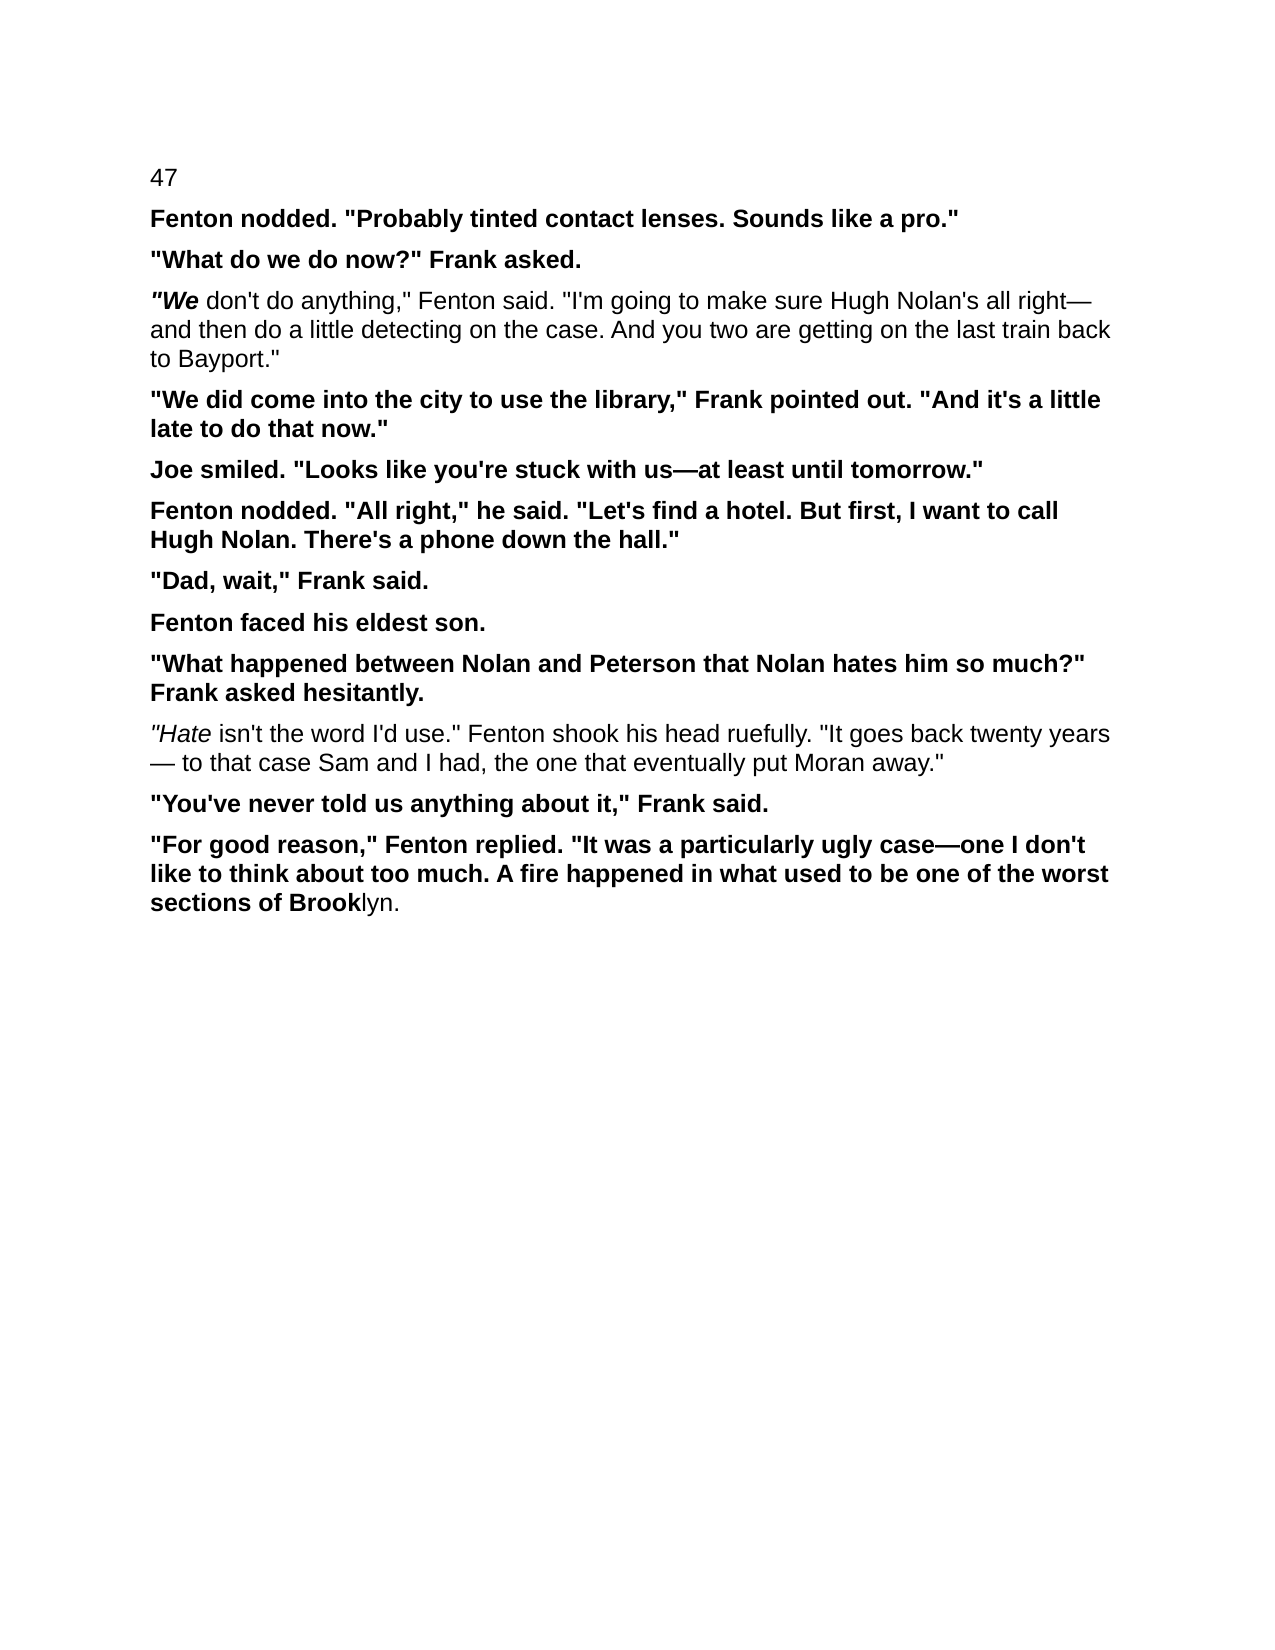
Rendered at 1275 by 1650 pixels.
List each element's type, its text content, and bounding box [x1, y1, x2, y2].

text "For good reason," Fenton replied. "It was a particularly ugly case—one I don't like to think about too much. A fire happened in what used to be one of the worst sections of Brooklyn. [150, 830, 1125, 916]
text "Hate isn't the word I'd use." Fenton shook his head ruefully. "It goes back twenty years— to that case Sam and I had, the one that eventually put Moran away." [150, 719, 1125, 776]
text "What happened between Nolan and Peterson that Nolan hates him so much?" Frank asked hesitantly. [150, 649, 1125, 706]
text "Dad, wait," Frank said. [150, 566, 1125, 595]
text "We did come into the city to use the library," Frank pointed out. "And it's a little late to do that now." [150, 385, 1125, 442]
text 47 [150, 162, 1125, 191]
text "What do we do now?" Frank asked. [150, 245, 1125, 274]
text Fenton nodded. "Probably tinted contact lenses. Sounds like a pro." [150, 204, 1125, 232]
text Fenton faced his eldest son. [150, 607, 1125, 636]
text "You've never told us anything about it," Frank said. [150, 789, 1125, 817]
text "We don't do anything," Fenton said. "I'm going to make sure Hugh Nolan's all right— and then do a little detecting on the case. And you two are getting on the last train back to Bayport." [150, 286, 1125, 372]
text Joe smiled. "Looks like you're stuck with us—at least until tomorrow." [150, 455, 1125, 484]
text Fenton nodded. "All right," he said. "Let's find a hotel. But first, I want to call Hugh Nolan. There's a phone down the hall." [150, 496, 1125, 554]
